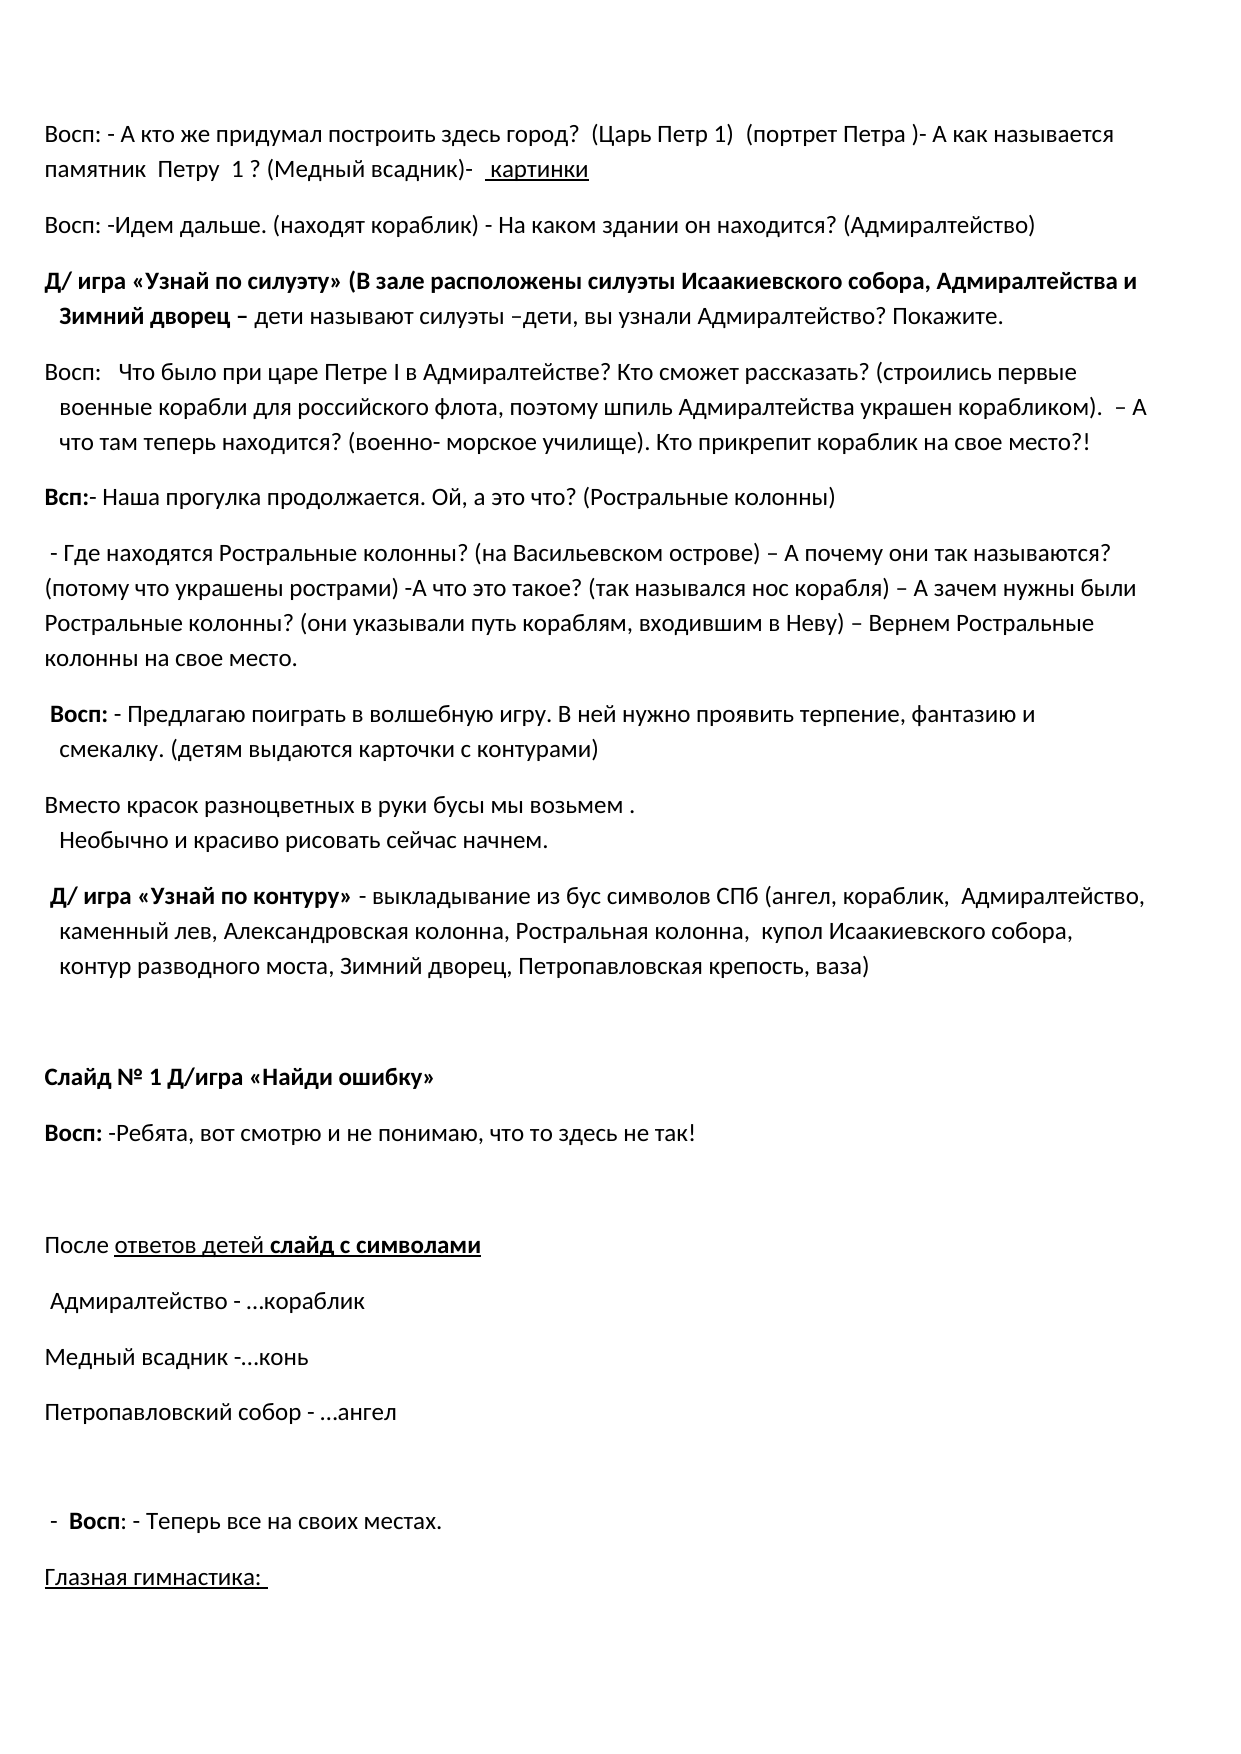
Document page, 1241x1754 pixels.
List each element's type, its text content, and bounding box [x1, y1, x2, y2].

text Восп: -Ребята, вот смотрю и не понимаю, что то здесь не так! [44, 1117, 1152, 1148]
text Слайд № 1 Д/игра «Найди ошибку» [44, 1061, 1152, 1092]
text Д/ игра «Узнай по контуру» - выкладывание из бус символов СПб (ангел, кораблик, Адмиралтейство, каменный лев, Александровская колонна, Ростральная колонна, купол Исаакиевского собора, контур разводного моста, Зимний дворец, Петропавловская крепость, ваза) [44, 880, 1152, 980]
text Восп: -Идем дальше. (находят кораблик) - На каком здании он находится? (Адмиралтейство) [44, 209, 1152, 239]
text Д/ игра «Узнай по силуэту» (В зале расположены силуэты Исаакиевского собора, Адмиралтейства и Зимний дворец – дети называют силуэты –дети, вы узнали Адмиралтейство? Покажите. [44, 265, 1152, 330]
text - Где находятся Ростральные колонны? (на Васильевском острове) – А почему они так называются? (потому что украшены рострами) -А что это такое? (так назывался нос корабля) – А зачем нужны были Ростральные колонны? (они указывали путь кораблям, входившим в Неву) – Вернем Ростральные колонны на свое место. [44, 537, 1152, 673]
text После ответов детей слайд с символами [44, 1229, 1152, 1259]
text Глазная гимнастика: [44, 1561, 1152, 1592]
text Всп:- Наша прогулка продолжается. Ой, а это что? (Ростральные колонны) [44, 481, 1152, 512]
text Восп: Что было при царе Петре I в Адмиралтействе? Кто сможет рассказать? (строились первые военные корабли для российского флота, поэтому шпиль Адмиралтейства украшен корабликом). – А что там теперь находится? (военно- морское училище). Кто прикрепит кораблик на свое место?! [44, 356, 1152, 456]
text Вместо красок разноцветных в руки бусы мы возьмем . Необычно и красиво рисовать сейчас начнем. [44, 789, 1152, 854]
text Восп: - А кто же придумал построить здесь город? (Царь Петр 1) (портрет Петра )- А как называется памятник Петру 1 ? (Медный всадник)- картинки [44, 118, 1152, 184]
text - Восп: - Теперь все на своих местах. [44, 1505, 1152, 1536]
text Петропавловский собор - …ангел [44, 1396, 1152, 1427]
text Медный всадник -…конь [44, 1341, 1152, 1371]
text Восп: - Предлагаю поиграть в волшебную игру. В ней нужно проявить терпение, фантазию и смекалку. (детям выдаются карточки с контурами) [44, 698, 1152, 764]
text Адмиралтейство - …кораблик [44, 1285, 1152, 1315]
